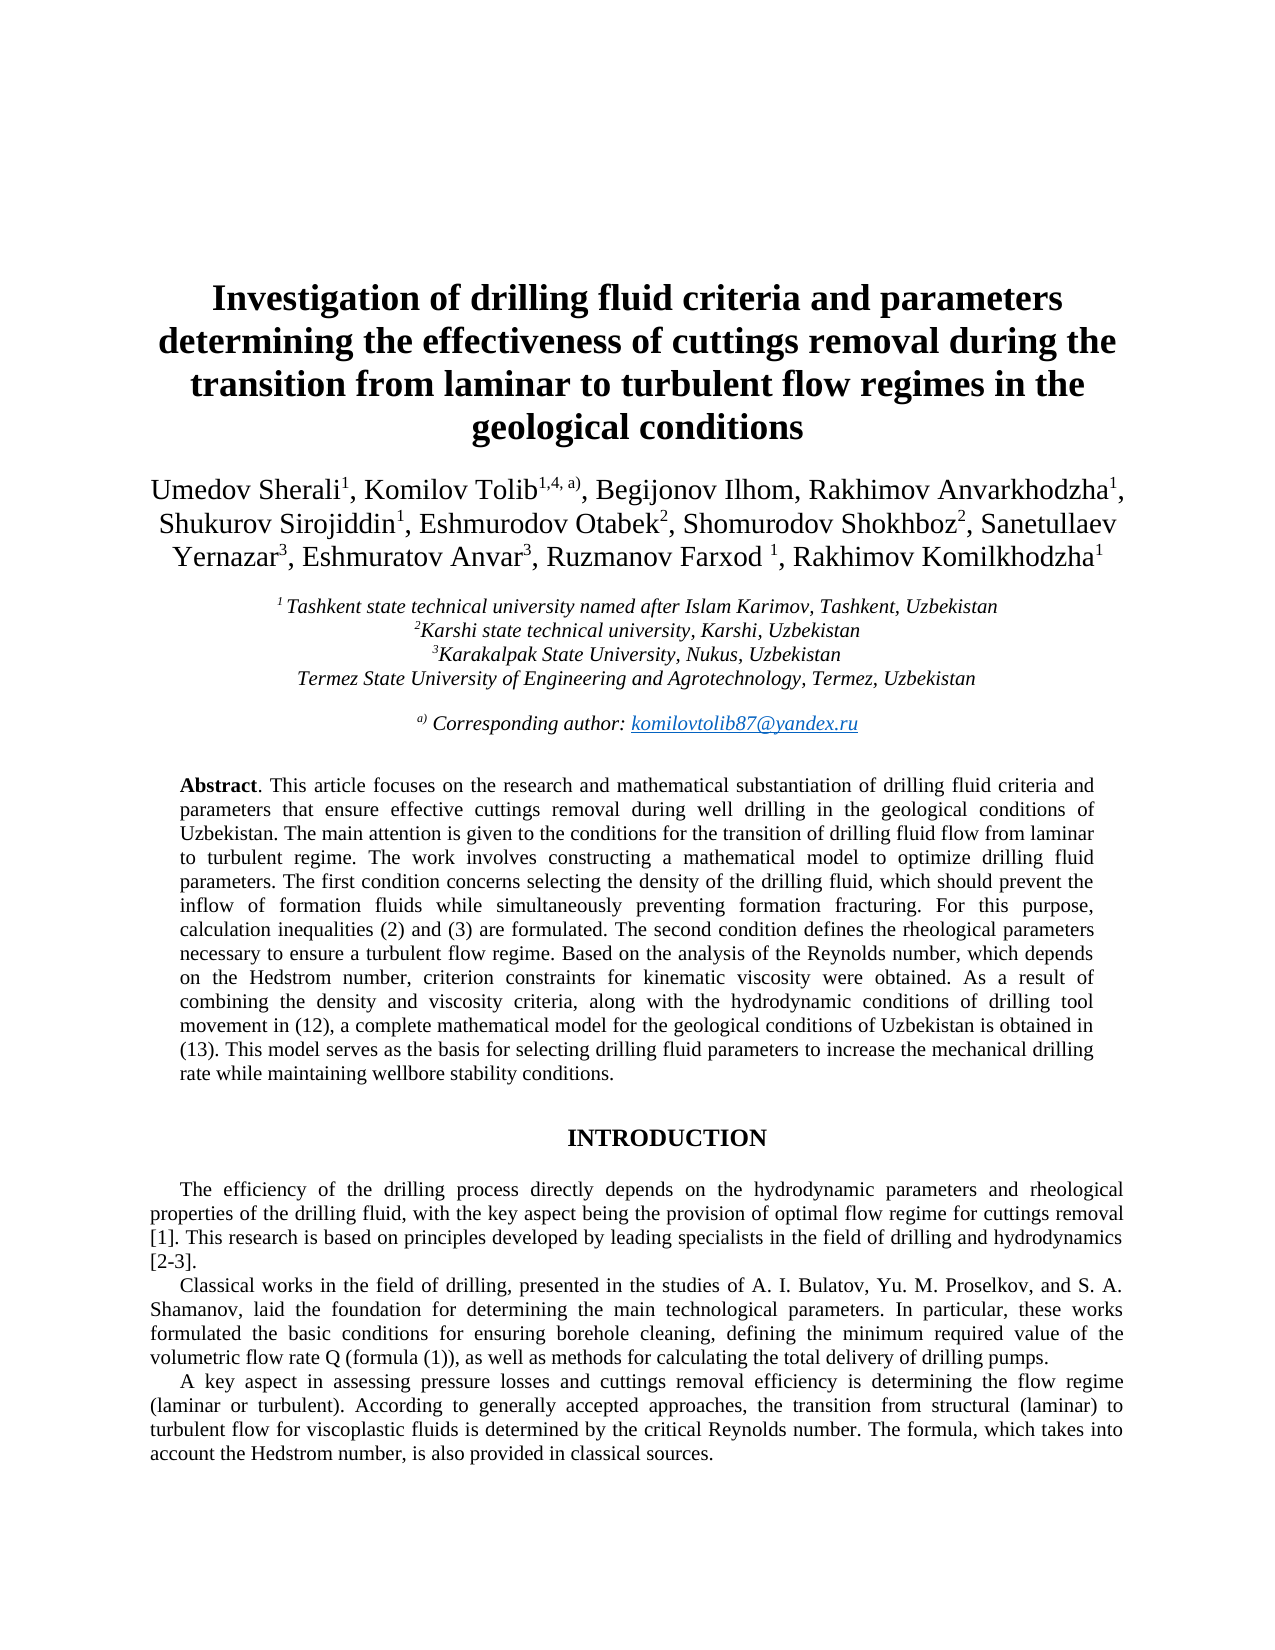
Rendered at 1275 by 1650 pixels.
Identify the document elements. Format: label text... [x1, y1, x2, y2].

text INTRODUCTION [150, 1123, 1125, 1152]
text Termez State University of Engineering and Agrotechnology, Termez, Uzbekistan [150, 666, 1125, 690]
text The efficiency of the drilling process directly depends on the hydrodynamic parameters and rheological properties of the drilling fluid, with the key aspect being the provision of optimal flow regime for cuttings removal [1]. This research is based on principles developed by leading specialists in the field of drilling and hydrodynamics [2-3]. [150, 1177, 1125, 1273]
text 2Karshi state technical university, Karshi, Uzbekistan [150, 618, 1125, 642]
text 3Karakalpak State University, Nukus, Uzbekistan [150, 642, 1125, 666]
text Classical works in the field of drilling, presented in the studies of A. I. Bulatov, Yu. M. Proselkov, and S. A. Shamanov, laid the foundation for determining the main technological parameters. In particular, these works formulated the basic conditions for ensuring borehole cleaning, defining the minimum required value of the volumetric flow rate Q (formula (1)), as well as methods for calculating the total delivery of drilling pumps. [150, 1273, 1125, 1369]
text a) Corresponding author: komilovtolib87@yandex.ru [150, 711, 1125, 735]
text Umedov Sherali1, Komilov Tolib1,4, a), Begijonov Ilhom, Rakhimov Anvarkhodzha1, Shukurov Sirojiddin1, Eshmurodov Otabek2, Shomurodov Shokhboz2, Sanetullaev Yernazar3, Eshmuratov Anvar3, Ruzmanov Farxod 1, Rakhimov Komilkhodzha1 [150, 472, 1125, 573]
text Investigation of drilling fluid criteria and parameters determining the effectiveness of cuttings removal during the transition from laminar to turbulent flow regimes in the geological conditions [150, 275, 1125, 447]
text A key aspect in assessing pressure losses and cuttings removal efficiency is determining the flow regime (laminar or turbulent). According to generally accepted approaches, the transition from structural (laminar) to turbulent flow for viscoplastic fluids is determined by the critical Reynolds number. The formula, which takes into account the Hedstrom number, is also provided in classical sources. [150, 1369, 1125, 1465]
text Abstract. This article focuses on the research and mathematical substantiation of drilling fluid criteria and parameters that ensure effective cuttings removal during well drilling in the geological conditions of Uzbekistan. The main attention is given to the conditions for the transition of drilling fluid flow from laminar to turbulent regime. The work involves constructing a mathematical model to optimize drilling fluid parameters. The first condition concerns selecting the density of the drilling fluid, which should prevent the inflow of formation fluids while simultaneously preventing formation fracturing. For this purpose, calculation inequalities (2) and (3) are formulated. The second condition defines the rheological parameters necessary to ensure a turbulent flow regime. Based on the analysis of the Reynolds number, which depends on the Hedstrom number, criterion constraints for kinematic viscosity were obtained. As a result of combining the density and viscosity criteria, along with the hydrodynamic conditions of drilling tool movement in (12), a complete mathematical model for the geological conditions of Uzbekistan is obtained in (13). This model serves as the basis for selecting drilling fluid parameters to increase the mechanical drilling rate while maintaining wellbore stability conditions. [179, 773, 1095, 1085]
text 1 Tashkent state technical university named after Islam Karimov, Tashkent, Uzbekistan [150, 594, 1125, 618]
